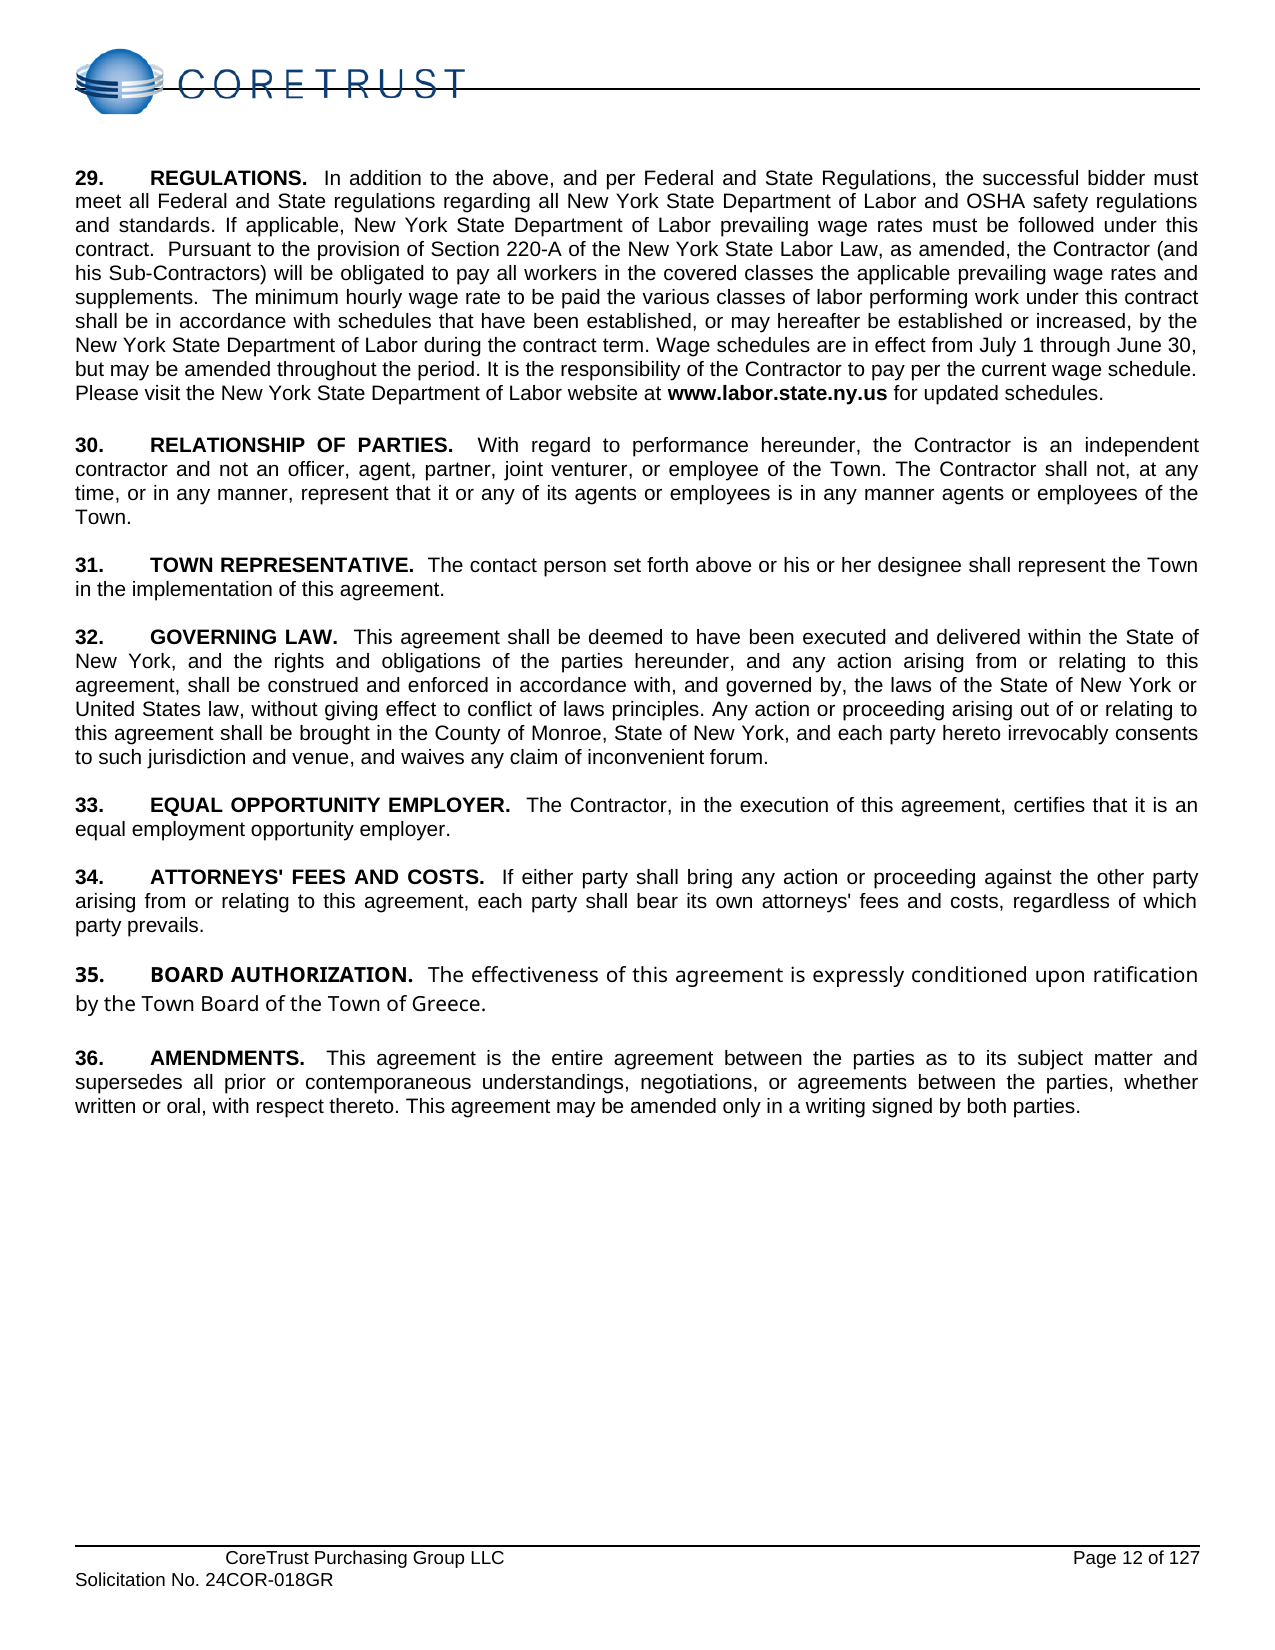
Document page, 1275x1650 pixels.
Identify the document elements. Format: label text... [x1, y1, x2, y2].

text 34. ATTORNEYS' FEES AND COSTS. If either party shall bring any action or proceeding against the other party arising from or relating to this agreement, each party shall bear its own attorneys' fees and costs, regardless of which party prevails. [75, 864, 1200, 936]
text 30. RELATIONSHIP OF PARTIES. With regard to performance hereunder, the Contractor is an independent contractor and not an officer, agent, partner, joint venturer, or employee of the Town. The Contractor shall not, at any time, or in any manner, represent that it or any of its agents or employees is in any manner agents or employees of the Town. [75, 433, 1200, 529]
text 31. TOWN REPRESENTATIVE. The contact person set forth above or his or her designee shall represent the Town in the implementation of this agreement. [75, 553, 1200, 601]
text 32. GOVERNING LAW. This agreement shall be deemed to have been executed and delivered within the State of New York, and the rights and obligations of the parties hereunder, and any action arising from or relating to this agreement, shall be construed and enforced in accordance with, and governed by, the laws of the State of New York or United States law, without giving effect to conflict of laws principles. Any action or proceeding arising out of or relating to this agreement shall be brought in the County of Monroe, State of New York, and each party hereto irrevocably consents to such jurisdiction and venue, and waives any claim of inconvenient forum. [75, 625, 1200, 769]
text 35. BOARD AUTHORIZATION. The effectiveness of this agreement is expressly conditioned upon ratification by the Town Board of the Town of Greece. [75, 960, 1200, 1017]
text 36. AMENDMENTS. This agreement is the entire agreement between the parties as to its subject matter and supersedes all prior or contemporaneous understandings, negotiations, or agreements between the parties, whether written or oral, with respect thereto. This agreement may be amended only in a writing signed by both parties. [75, 1046, 1200, 1118]
text 29. REGULATIONS. In addition to the above, and per Federal and State Regulations, the successful bidder must meet all Federal and State regulations regarding all New York State Department of Labor and OSHA safety regulations and standards. If applicable, New York State Department of Labor prevailing wage rates must be followed under this contract. Pursuant to the provision of Section 220-A of the New York State Labor Law, as amended, the Contractor (and his Sub-Contractors) will be obligated to pay all workers in the covered classes the applicable prevailing wage rates and supplements. The minimum hourly wage rate to be paid the various classes of labor performing work under this contract shall be in accordance with schedules that have been established, or may hereafter be established or increased, by the New York State Department of Labor during the contract term. Wage schedules are in effect from July 1 through June 30, but may be amended throughout the period. It is the responsibility of the Contractor to pay per the current wage schedule. Please visit the New York State Department of Labor website at www.labor.state.ny.us for updated schedules. [75, 165, 1200, 405]
text 33. EQUAL OPPORTUNITY EMPLOYER. The Contractor, in the execution of this agreement, certifies that it is an equal employment opportunity employer. [75, 793, 1200, 841]
picture [75, 48, 469, 114]
